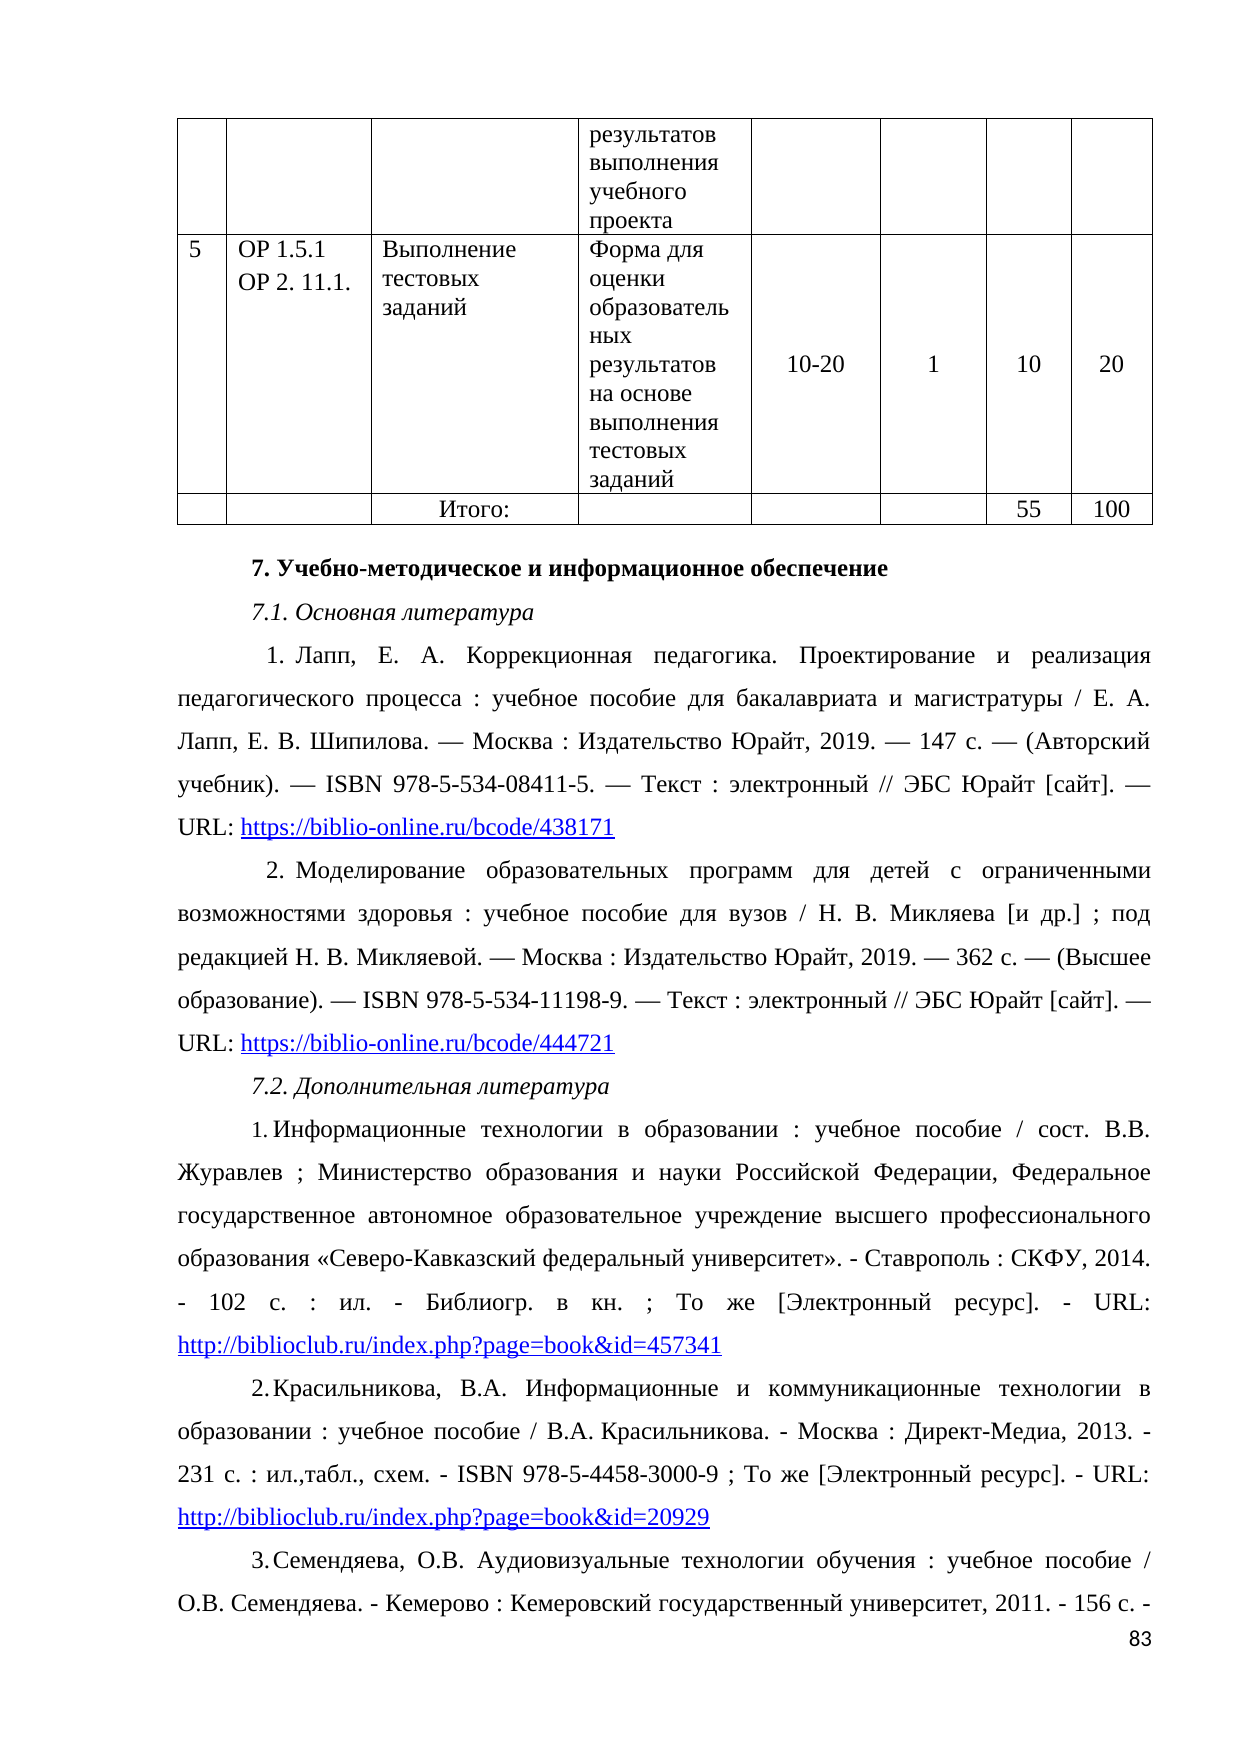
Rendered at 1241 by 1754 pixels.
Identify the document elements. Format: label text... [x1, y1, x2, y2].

list Информационные технологии в образовании : учебное пособие / сост. В.В. Журавлев ; Министерство образования и науки Российской Федерации, Федеральное государственное автономное образовательное учреждение высшего профессионального образования «Северо-Кавказский федеральный университет». - Ставрополь : СКФУ, 2014. - 102 с. : ил. - Библиогр. в кн. ; То же [Электронный ресурс]. - URL: http://biblioclub.ru/index.php?page=book&id=457341 [177, 1114, 1152, 1358]
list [177, 1545, 1152, 1617]
list Лапп, Е. А. Коррекционная педагогика. Проектирование и реализация педагогического процесса : учебное пособие для бакалавриата и магистратуры / Е. А. Лапп, Е. В. Шипилова. — Москва : Издательство Юрайт, 2019. — 147 с. — (Авторский учебник). — ISBN 978-5-534-08411-5. — Текст : электронный // ЭБС Юрайт [сайт]. — URL: https://biblio-online.ru/bcode/438171 [177, 640, 1152, 841]
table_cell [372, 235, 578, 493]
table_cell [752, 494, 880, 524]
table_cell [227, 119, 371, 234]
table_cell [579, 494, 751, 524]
list Красильникова, В.А. Информационные и коммуникационные технологии в образовании : учебное пособие / В.А. Красильникова. - Москва : Директ-Медиа, 2013. - 231 с. : ил.,табл., схем. - ISBN 978-5-4458-3000-9 ; То же [Электронный ресурс]. - URL: http://biblioclub.ru/index.php?page=book&id=20929 [177, 1373, 1152, 1531]
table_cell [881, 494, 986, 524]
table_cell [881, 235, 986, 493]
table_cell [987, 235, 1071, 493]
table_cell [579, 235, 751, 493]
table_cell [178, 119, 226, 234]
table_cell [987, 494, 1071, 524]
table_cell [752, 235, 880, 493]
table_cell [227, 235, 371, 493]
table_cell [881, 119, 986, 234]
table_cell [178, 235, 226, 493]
text 7.1. Основная литература [177, 597, 1152, 625]
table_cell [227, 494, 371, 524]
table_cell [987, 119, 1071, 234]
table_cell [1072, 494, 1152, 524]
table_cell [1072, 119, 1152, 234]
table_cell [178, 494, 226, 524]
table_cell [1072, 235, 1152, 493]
text 7.2. Дополнительная литература [177, 1071, 1152, 1100]
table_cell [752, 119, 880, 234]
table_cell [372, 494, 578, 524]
text 7. Учебно-методическое и информационное обеспечение [177, 553, 1152, 582]
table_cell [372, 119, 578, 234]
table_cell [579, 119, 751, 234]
list Моделирование образовательных программ для детей с ограниченными возможностями здоровья : учебное пособие для вузов / Н. В. Микляева [и др.] ; под редакцией Н. В. Микляевой. — Москва : Издательство Юрайт, 2019. — 362 с. — (Высшее образование). — ISBN 978-5-534-11198-9. — Текст : электронный // ЭБС Юрайт [сайт]. — URL: https://biblio-online.ru/bcode/444721 [177, 855, 1152, 1057]
